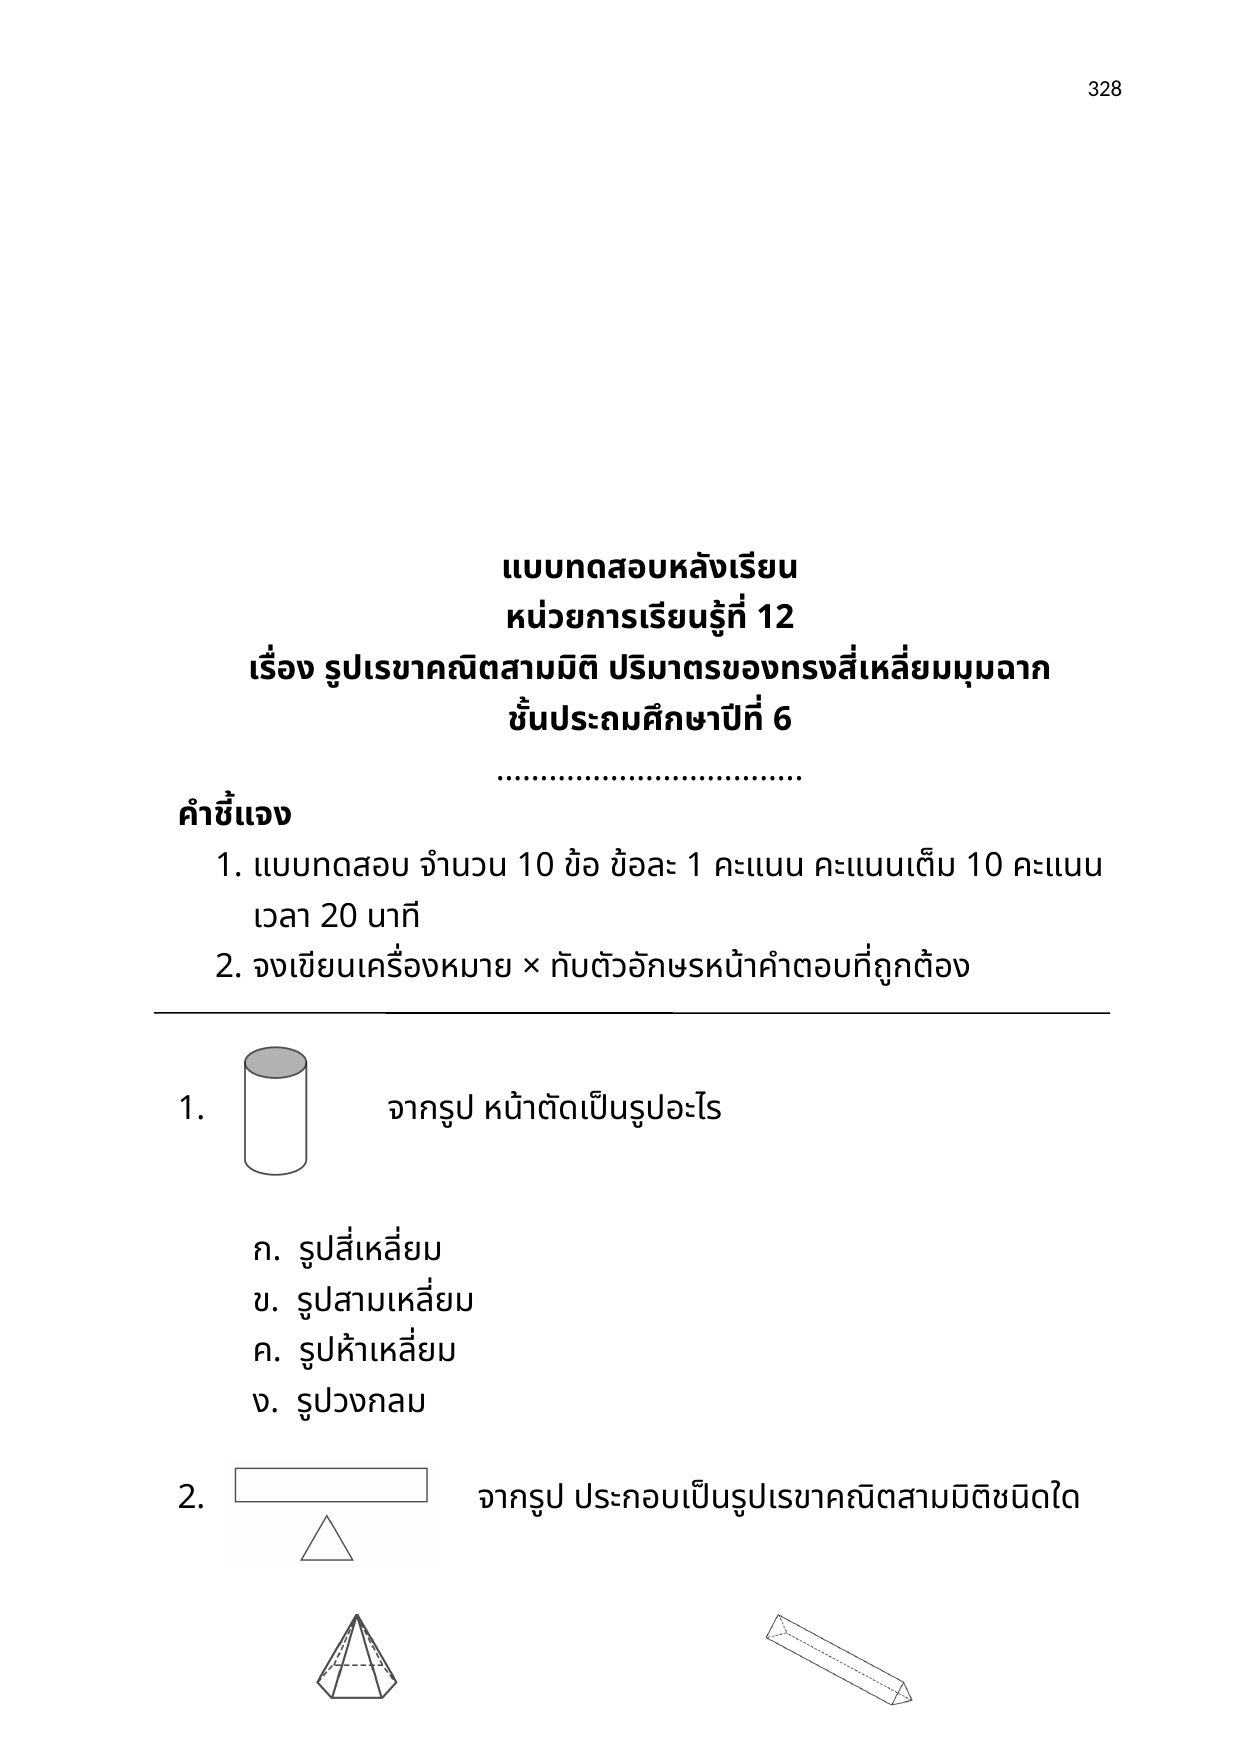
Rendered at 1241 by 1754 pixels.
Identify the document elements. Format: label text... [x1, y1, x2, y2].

text 2. จากรูป ประกอบเป็นรูปเรขาคณิตสามมิติชนิดใด [435, 1473, 1122, 1523]
picture [226, 1134, 328, 1182]
text ชั้นประถมศึกษาปีที่ 6 [177, 694, 1122, 745]
text …………………………….. [177, 745, 1122, 790]
text แบบทดสอบหลังเรียน [177, 543, 1122, 593]
picture [307, 1603, 405, 1715]
text ก. รูปสี่เหลี่ยม [215, 1225, 1122, 1276]
picture [226, 1040, 328, 1083]
text คำชี้แจง [177, 790, 1122, 841]
list แบบทดสอบ จำนวน 10 ข้อ ข้อละ 1 คะแนน คะแนนเต็ม 10 คะแนน เวลา 20 นาที [215, 841, 1122, 942]
text เรื่อง รูปเรขาคณิตสามมิติ ปริมาตรของทรงสี่เหลี่ยมมุมฉาก [177, 644, 1122, 694]
text หน่วยการเรียนรู้ที่ 12 [177, 593, 1122, 644]
text ค. รูปห้าเหลี่ยม [215, 1326, 1122, 1377]
text 1. จากรูป หน้าตัดเป็นรูปอะไร [177, 1083, 1122, 1134]
picture [225, 1460, 435, 1568]
picture [754, 1603, 923, 1724]
text ข. รูปสามเหลี่ยม [215, 1276, 1122, 1326]
text ง. รูปวงกลม [215, 1377, 1122, 1427]
list จงเขียนเครื่องหมาย × ทับตัวอักษรหน้าคำตอบที่ถูกต้อง [215, 942, 1122, 993]
